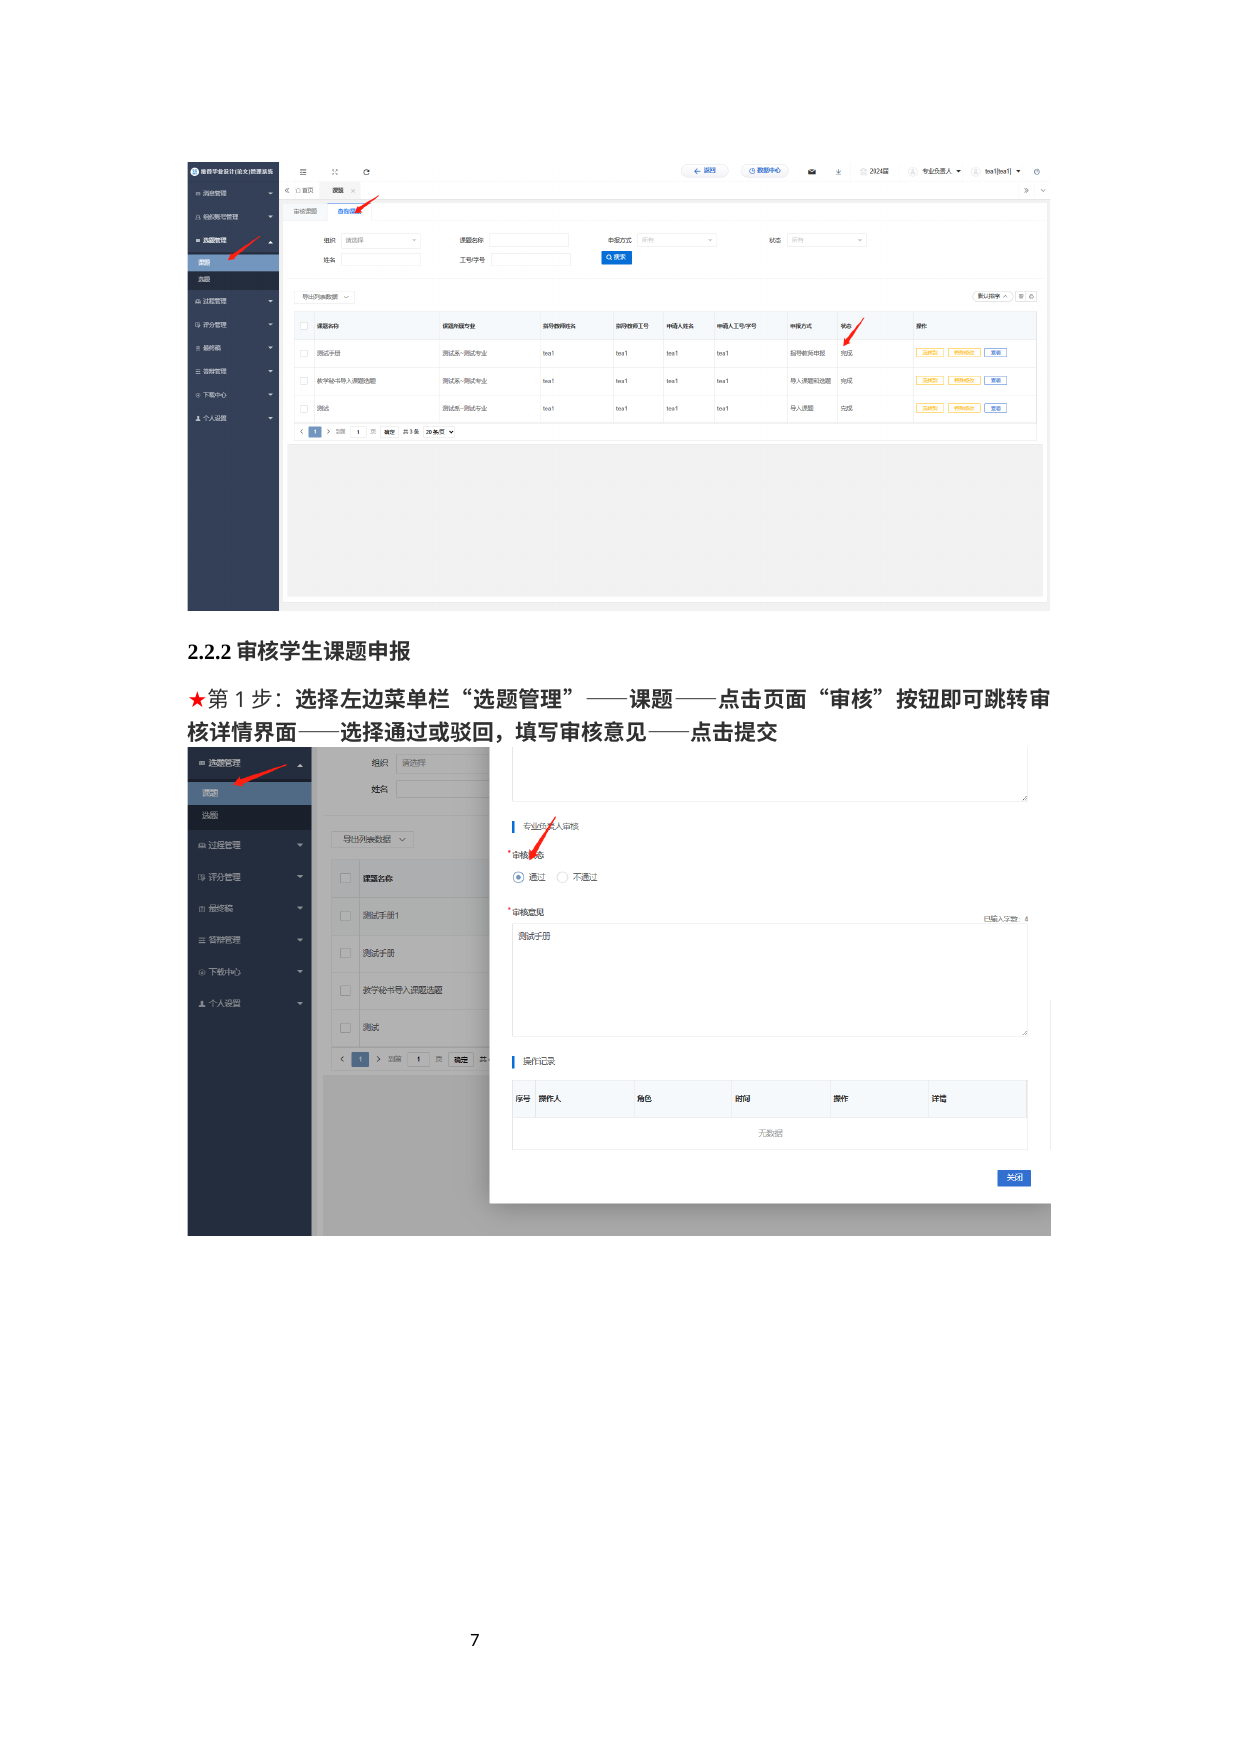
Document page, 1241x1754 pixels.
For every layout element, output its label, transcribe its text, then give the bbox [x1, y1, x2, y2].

text ★第1步：选择左边菜单栏“选题管理”——课题——点击页面“审核”按钮即可跳转审核详情界面——选择通过或驳回，填写审核意见——点击提交 [187, 682, 1053, 747]
picture [187, 162, 1050, 611]
subtitle 2.2.2审核学生课题申报 [187, 633, 1053, 666]
picture [187, 747, 1051, 1236]
